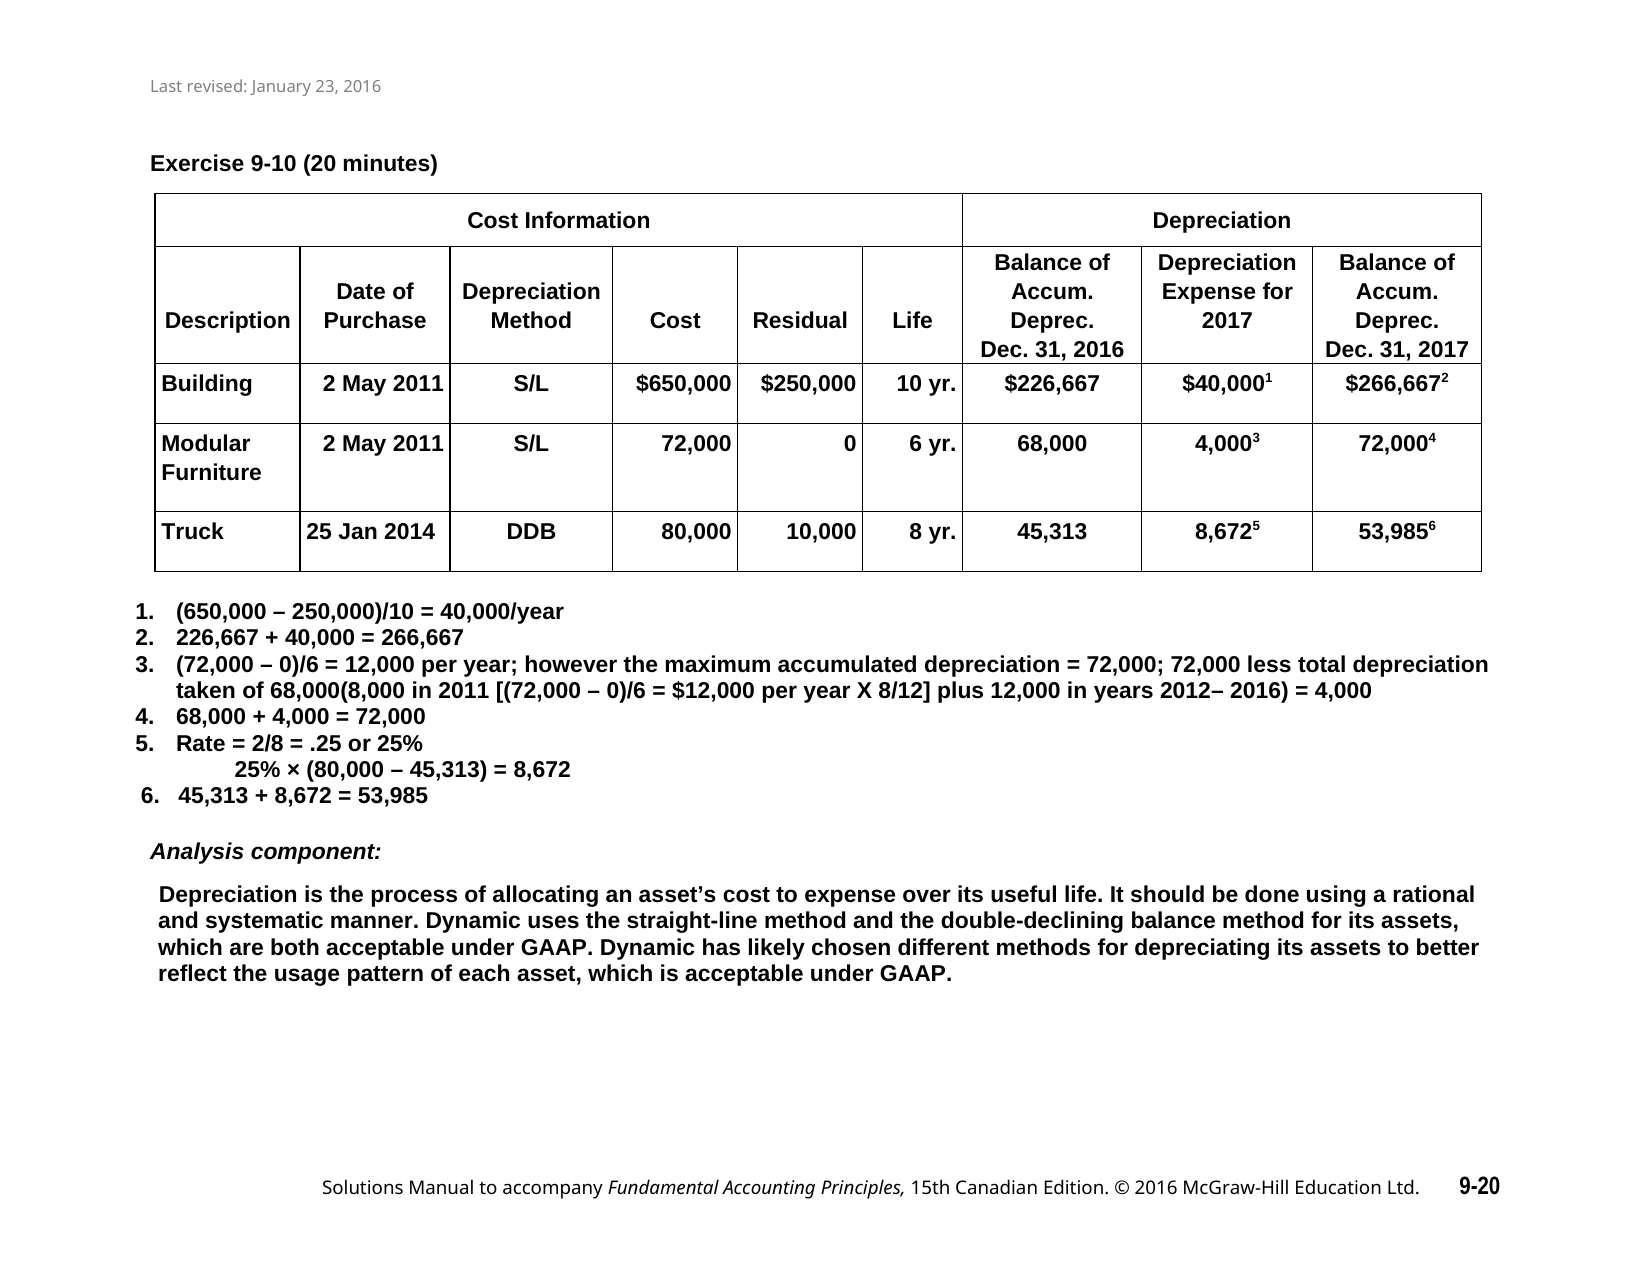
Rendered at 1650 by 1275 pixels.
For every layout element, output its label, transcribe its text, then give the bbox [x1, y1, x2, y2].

table_cell 72,000 [613, 424, 737, 511]
table_cell 68,000 [963, 424, 1141, 511]
table_cell 53,9856 [1313, 512, 1481, 571]
table_cell 2 May 2011 [301, 364, 449, 423]
table_cell Life [863, 247, 962, 363]
table_cell 72,0004 [1313, 424, 1481, 511]
table_cell Balance of Accum. Deprec. Dec. 31, 2016 [963, 247, 1141, 363]
table_cell 6 yr. [863, 424, 962, 511]
table_cell $650,000 [613, 364, 737, 423]
table_cell Building [156, 364, 299, 423]
text Exercise 9-10 (20 minutes) [150, 150, 1500, 176]
table_cell 80,000 [613, 512, 737, 571]
table_cell 2 May 2011 [301, 424, 449, 511]
table_cell Balance of Accum. Deprec. Dec. 31, 2017 [1313, 247, 1481, 363]
table_cell Depreciation Expense for 2017 [1142, 247, 1312, 363]
text Analysis component: [150, 838, 1500, 864]
table_cell $250,000 [738, 364, 862, 423]
table_header Cost Information [156, 194, 962, 246]
table_cell 8 yr. [863, 512, 962, 571]
table_cell Description [156, 247, 299, 363]
table_cell 8,6725 [1142, 512, 1312, 571]
text Depreciation is the process of allocating an asset’s cost to expense over its useful life. It should be done using a rational and systematic manner. Dynamic uses the straight-line method and the double-declining balance method for its assets, which are both acceptable under GAAP. Dynamic has likely chosen different methods for depreciating its assets to better reflect the usage pattern of each asset, which is acceptable under GAAP. [158, 881, 1500, 986]
table_cell 4,0003 [1142, 424, 1312, 511]
table_header Depreciation [963, 194, 1481, 246]
table_cell 0 [738, 424, 862, 511]
table_cell 45,313 [963, 512, 1141, 571]
list (650,000 – 250,000)/10 = 40,000/year [135, 598, 1500, 624]
table_cell Residual [738, 247, 862, 363]
table_cell 10 yr. [863, 364, 962, 423]
table_cell 25 Jan 2014 [301, 512, 449, 571]
text 6. 45,313 + 8,672 = 53,985 [141, 782, 1500, 809]
table_cell DDB [451, 512, 612, 571]
table_cell S/L [451, 364, 612, 423]
table_cell S/L [451, 424, 612, 511]
table_cell Truck [156, 512, 299, 571]
list Rate = 2/8 = .25 or 25% [135, 730, 1500, 756]
table_cell 10,000 [738, 512, 862, 571]
table_cell $266,6672 [1313, 364, 1481, 423]
table_cell Modular Furniture [156, 424, 299, 511]
table_cell Cost [613, 247, 737, 363]
table_cell Depreciation Method [451, 247, 612, 363]
table_cell Date of Purchase [301, 247, 449, 363]
table_cell $40,0001 [1142, 364, 1312, 423]
table_cell $226,667 [963, 364, 1141, 423]
list (72,000 – 0)/6 = 12,000 per year; however the maximum accumulated depreciation = 72,000; 72,000 less total depreciation taken of 68,000(8,000 in 2011 [(72,000 – 0)/6 = $12,000 per year X 8/12] plus 12,000 in years 2012– 2016) = 4,000 [135, 651, 1500, 703]
text 25% × (80,000 – 45,313) = 8,672 [150, 756, 1500, 782]
list 68,000 + 4,000 = 72,000 [135, 703, 1500, 730]
list 226,667 + 40,000 = 266,667 [135, 624, 1500, 651]
